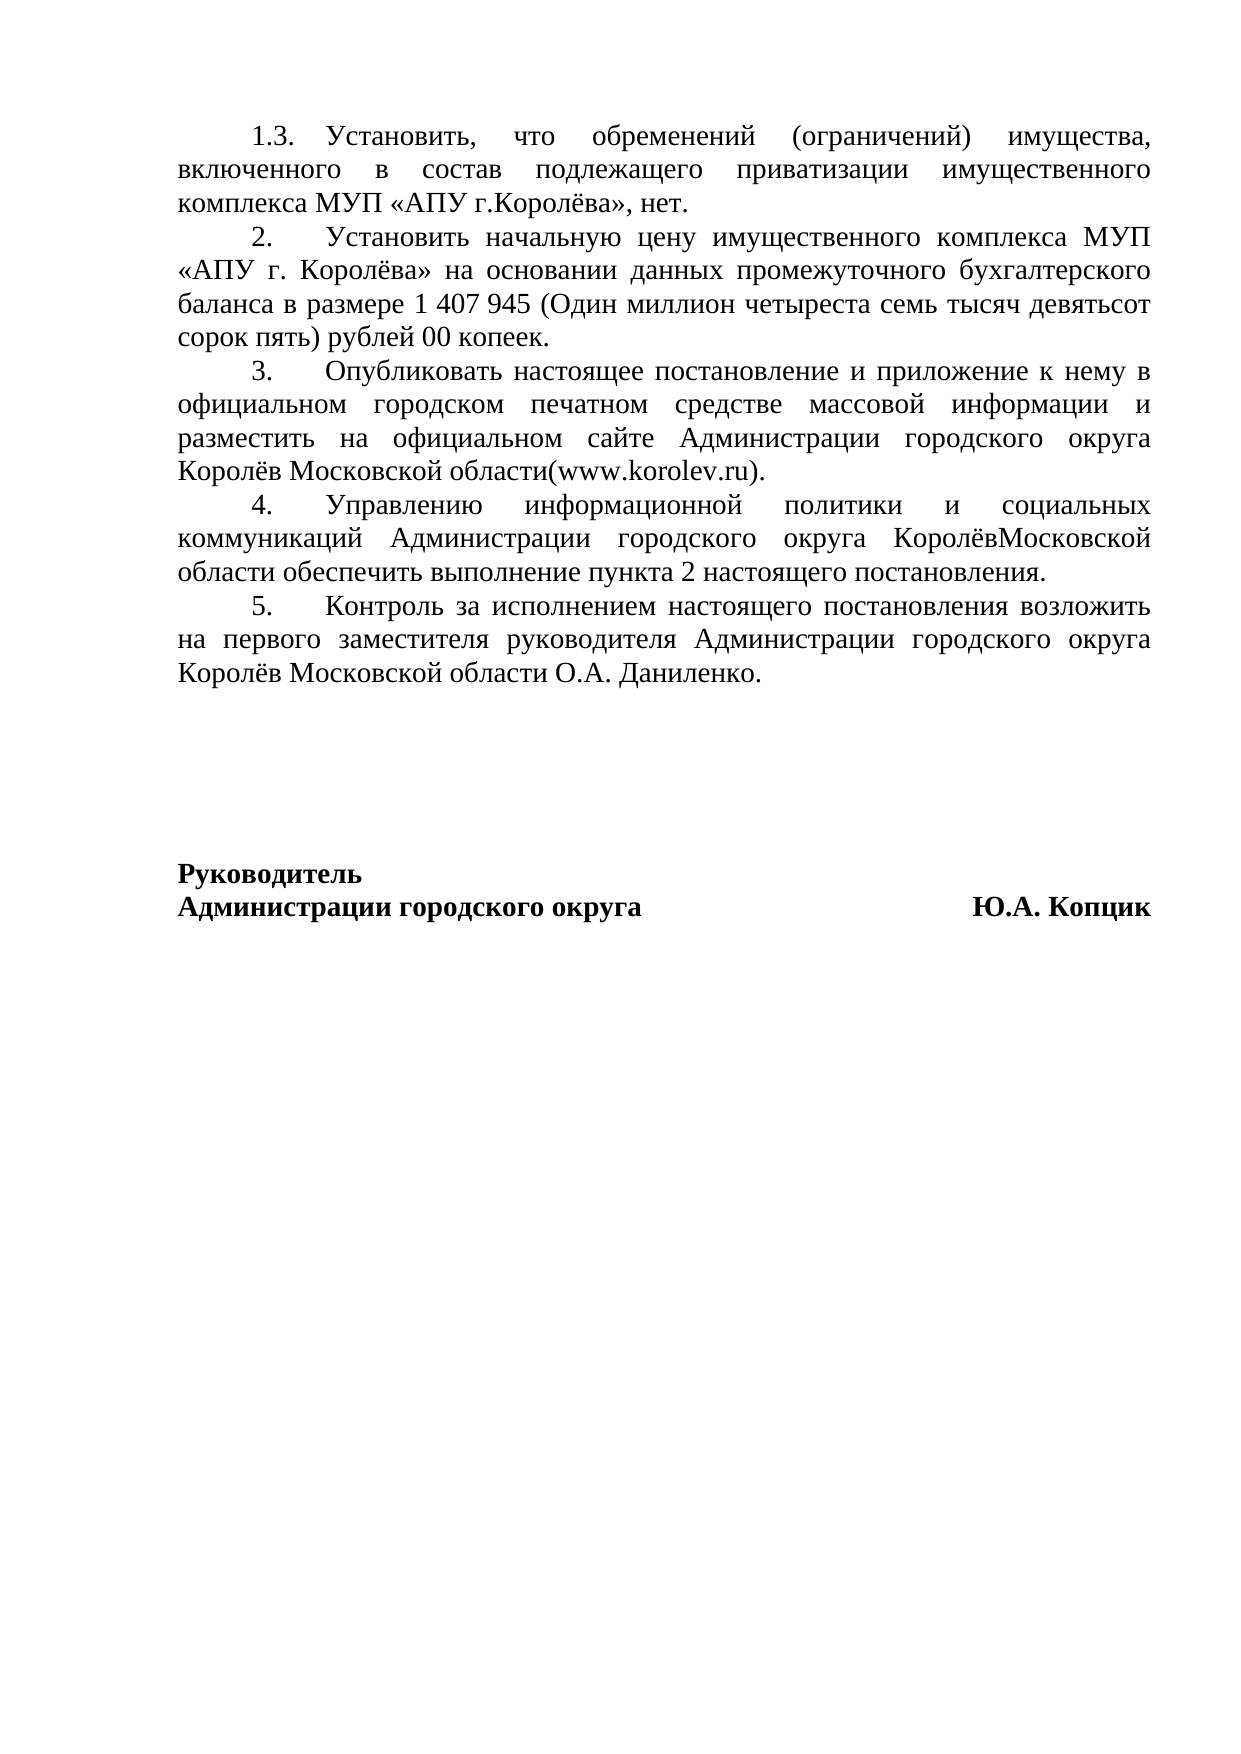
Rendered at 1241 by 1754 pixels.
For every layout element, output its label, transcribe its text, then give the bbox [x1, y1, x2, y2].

text Руководитель [177, 856, 1152, 889]
list Установить, что обременений (ограничений) имущества, включенного в состав подлежащего приватизации имущественного комплекса МУП «АПУ г.Королёва», нет. [177, 118, 1152, 219]
list Установить начальную цену имущественного комплекса МУП «АПУ г. Королёва» на основании данных промежуточного бухгалтерского баланса в размере 1 407 945 (Один миллион четыреста семь тысяч девятьсот сорок пять) рублей 00 копеек. [177, 219, 1152, 353]
list Контроль за исполнением настоящего постановления возложить на первого заместителя руководителя Администрации городского округа Королёв Московской области О.А. Даниленко. [177, 588, 1152, 688]
text Администрации городского округа Ю.А. Копцик [177, 889, 1152, 923]
list Управлению информационной политики и социальных коммуникаций Администрации городского округа КоролёвМосковской области обеспечить выполнение пункта 2 настоящего постановления. [177, 487, 1152, 588]
list Опубликовать настоящее постановление и приложение к нему в официальном городском печатном средстве массовой информации и разместить на официальном сайте Администрации городского округа Королёв Московской области(www.korolev.ru). [177, 353, 1152, 487]
